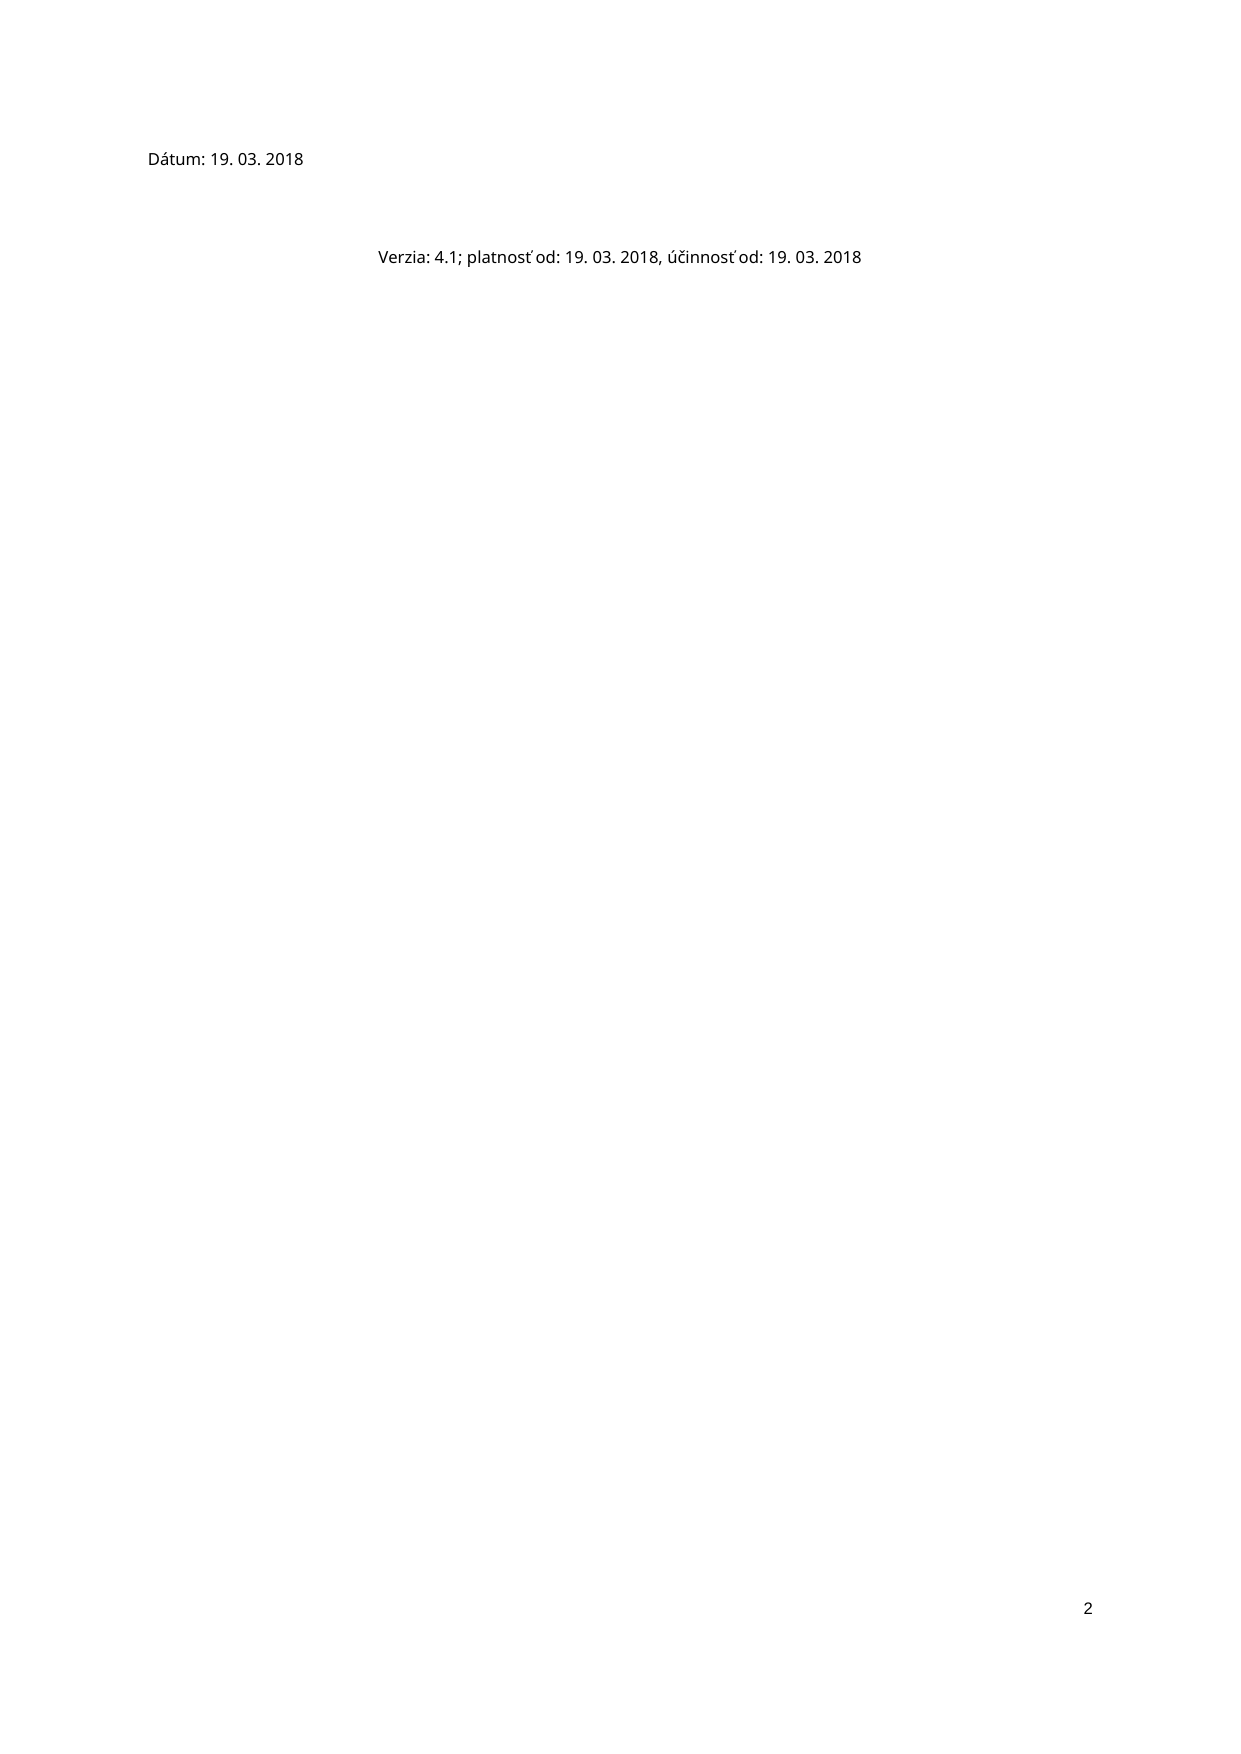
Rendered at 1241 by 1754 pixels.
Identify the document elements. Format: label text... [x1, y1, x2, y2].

text Verzia: 4.1; platnosť od: 19. 03. 2018, účinnosť od: 19. 03. 2018 [148, 246, 1092, 269]
text Dátum: 19. 03. 2018 [148, 148, 1092, 170]
